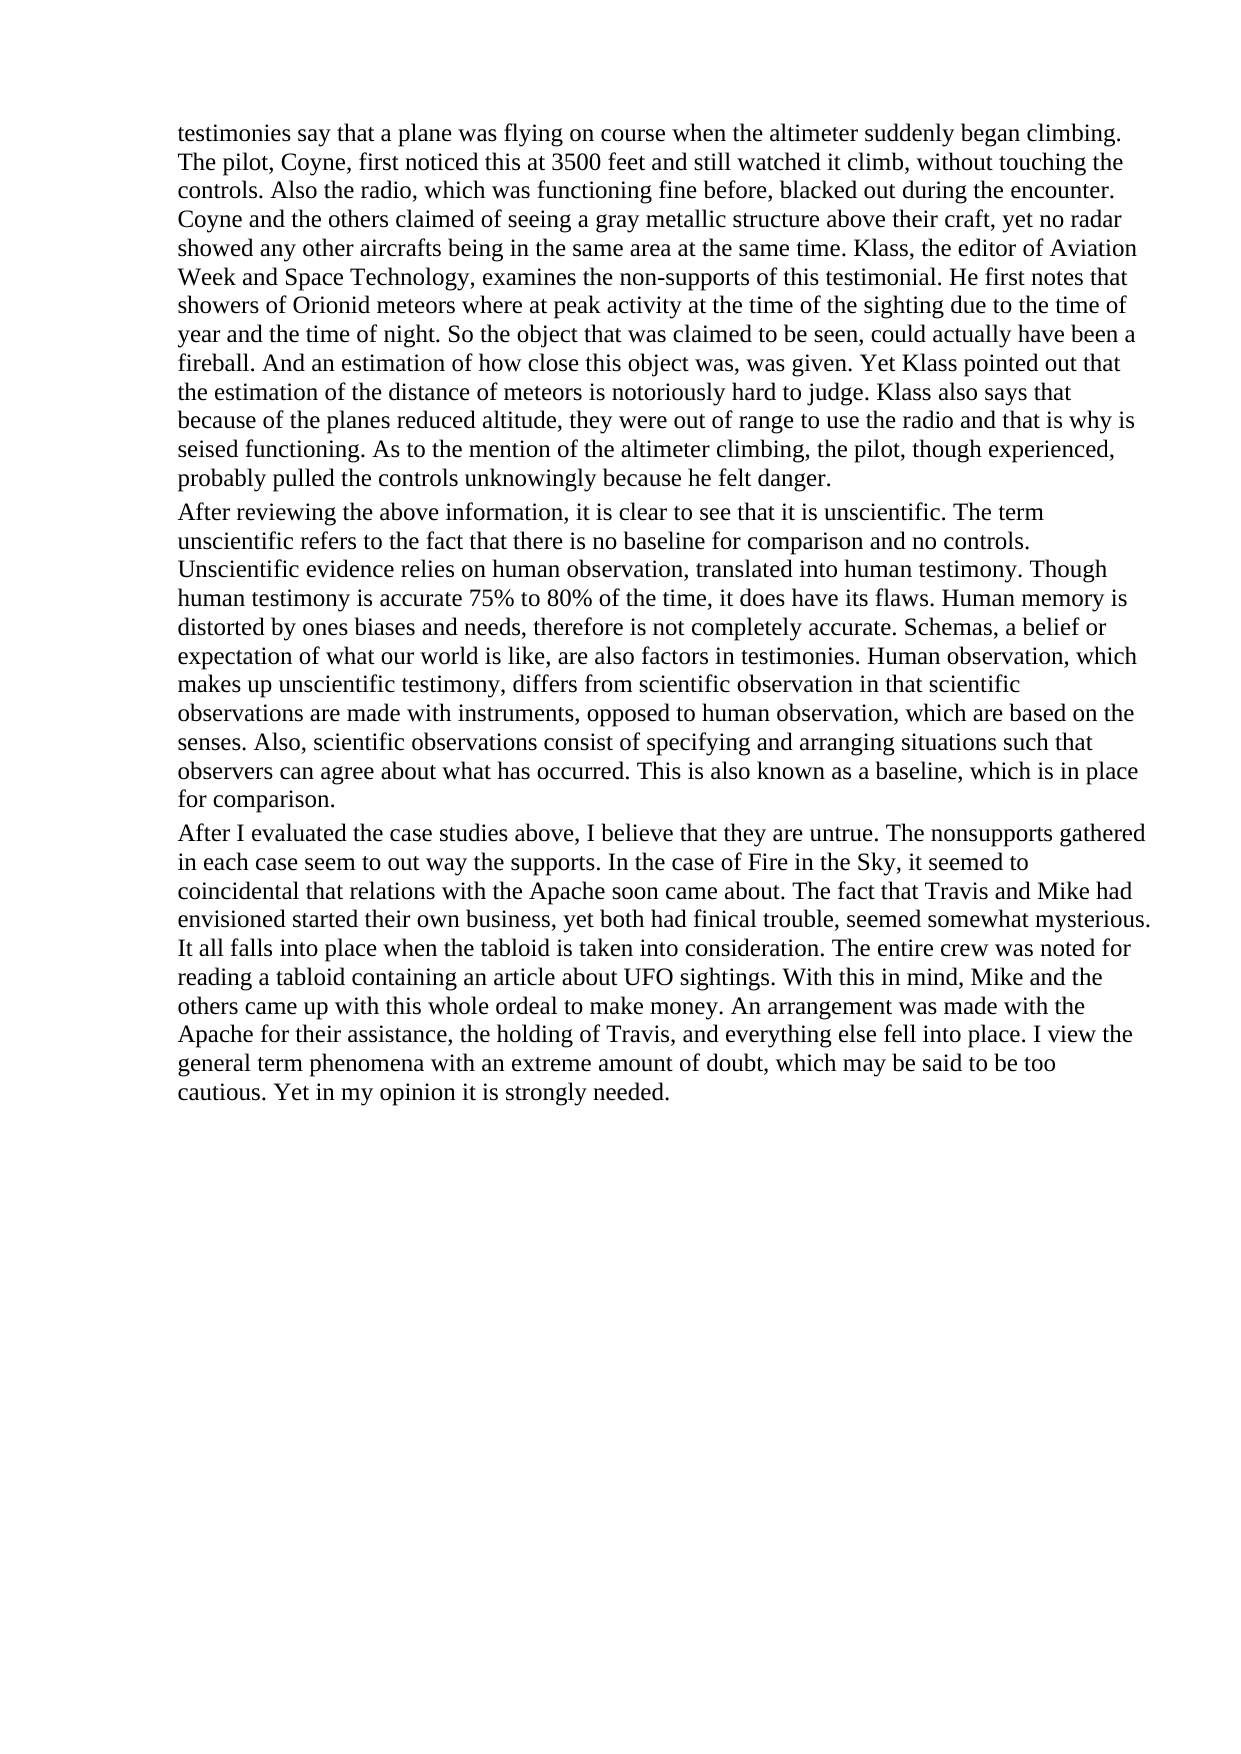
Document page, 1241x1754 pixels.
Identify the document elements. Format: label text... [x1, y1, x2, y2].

text After reviewing the above information, it is clear to see that it is unscientific. The term unscientific refers to the fact that there is no baseline for comparison and no controls. Unscientific evidence relies on human observation, translated into human testimony. Though human testimony is accurate 75% to 80% of the time, it does have its flaws. Human memory is distorted by ones biases and needs, therefore is not completely accurate. Schemas, a belief or expectation of what our world is like, are also factors in testimonies. Human observation, which makes up unscientific testimony, differs from scientific observation in that scientific observations are made with instruments, opposed to human observation, which are based on the senses. Also, scientific observations consist of specifying and arranging situations such that observers can agree about what has occurred. This is also known as a baseline, which is in place for comparison. [177, 497, 1152, 813]
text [177, 118, 1152, 492]
text After I evaluated the case studies above, I believe that they are untrue. The nonsupports gathered in each case seem to out way the supports. In the case of Fire in the Sky, it seemed to coincidental that relations with the Apache soon came about. The fact that Travis and Mike had envisioned started their own business, yet both had finical trouble, seemed somewhat mysterious. It all falls into place when the tabloid is taken into consideration. The entire crew was noted for reading a tabloid containing an article about UFO sightings. With this in mind, Mike and the others came up with this whole ordeal to make money. An arrangement was made with the Apache for their assistance, the holding of Travis, and everything else fell into place. I view the general term phenomena with an extreme amount of doubt, which may be said to be too cautious. Yet in my opinion it is strongly needed. [177, 818, 1152, 1106]
